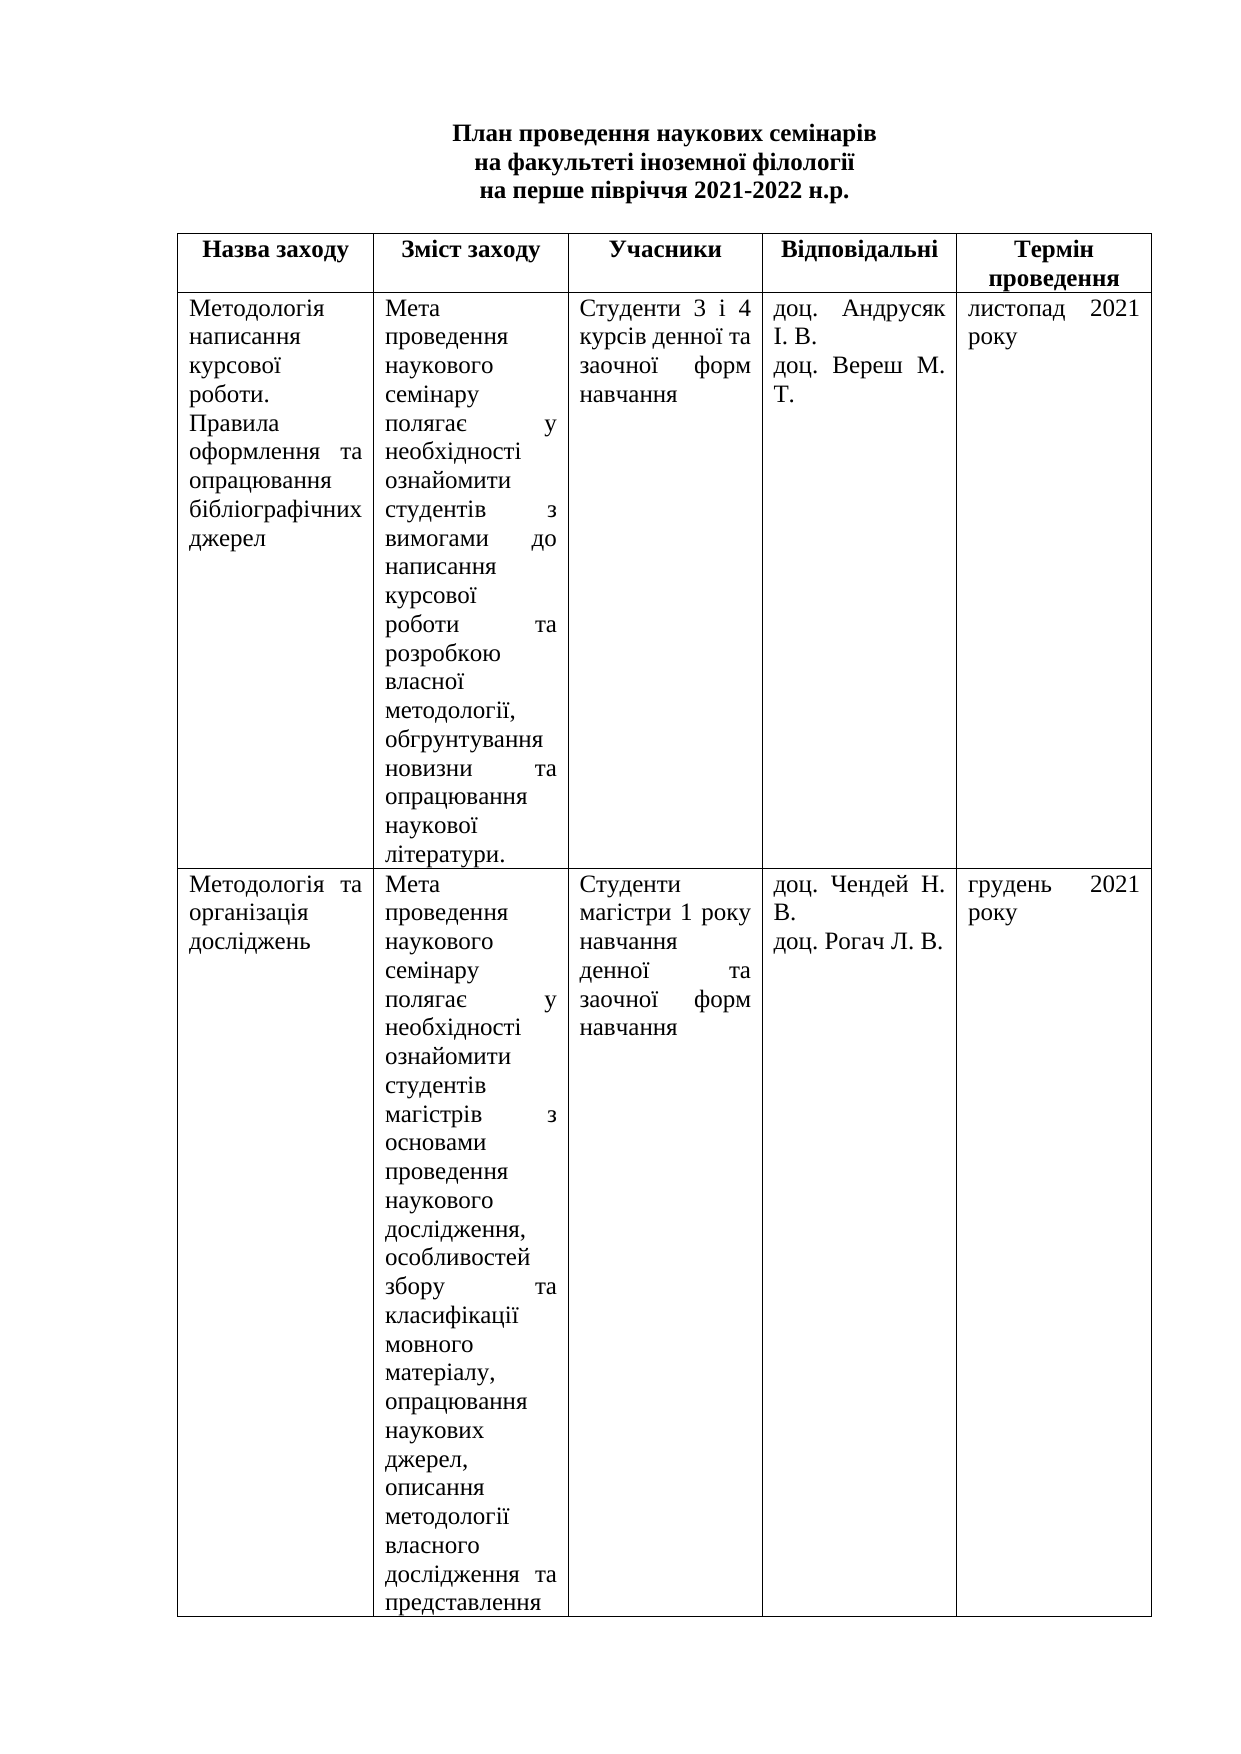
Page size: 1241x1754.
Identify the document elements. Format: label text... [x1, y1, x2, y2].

text План проведення наукових семінарів [177, 118, 1152, 147]
table_cell листопад 2021 року [957, 293, 1151, 868]
table_header Відповідальні [763, 234, 956, 292]
text на факультеті іноземної філології [177, 147, 1152, 176]
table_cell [569, 869, 762, 1616]
table_cell Студенти 3 і 4 курсів денної та заочної форм навчання [569, 293, 762, 868]
table_cell доц. Андрусяк І. В. доц. Вереш М. Т. [763, 293, 956, 868]
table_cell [374, 869, 568, 1616]
table_cell Мета проведення наукового семінару полягає у необхідності ознайомити студентів з вимогами до написання курсової роботи та розробкою власної методології, обгрунтування новизни та опрацювання наукової літератури. [374, 293, 568, 868]
text на перше півріччя 2021-2022 н.р. [177, 176, 1152, 204]
table_header Учасники [569, 234, 762, 292]
table_cell грудень 2021 року [957, 869, 1151, 1616]
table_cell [178, 869, 373, 1616]
table_cell Методологія написання курсової роботи. Правила оформлення та опрацювання бібліографічних джерел [178, 293, 373, 868]
table_header Зміст заходу [374, 234, 568, 292]
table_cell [763, 869, 956, 1616]
table_header Назва заходу [178, 234, 373, 292]
table_header Термін проведення [957, 234, 1151, 292]
